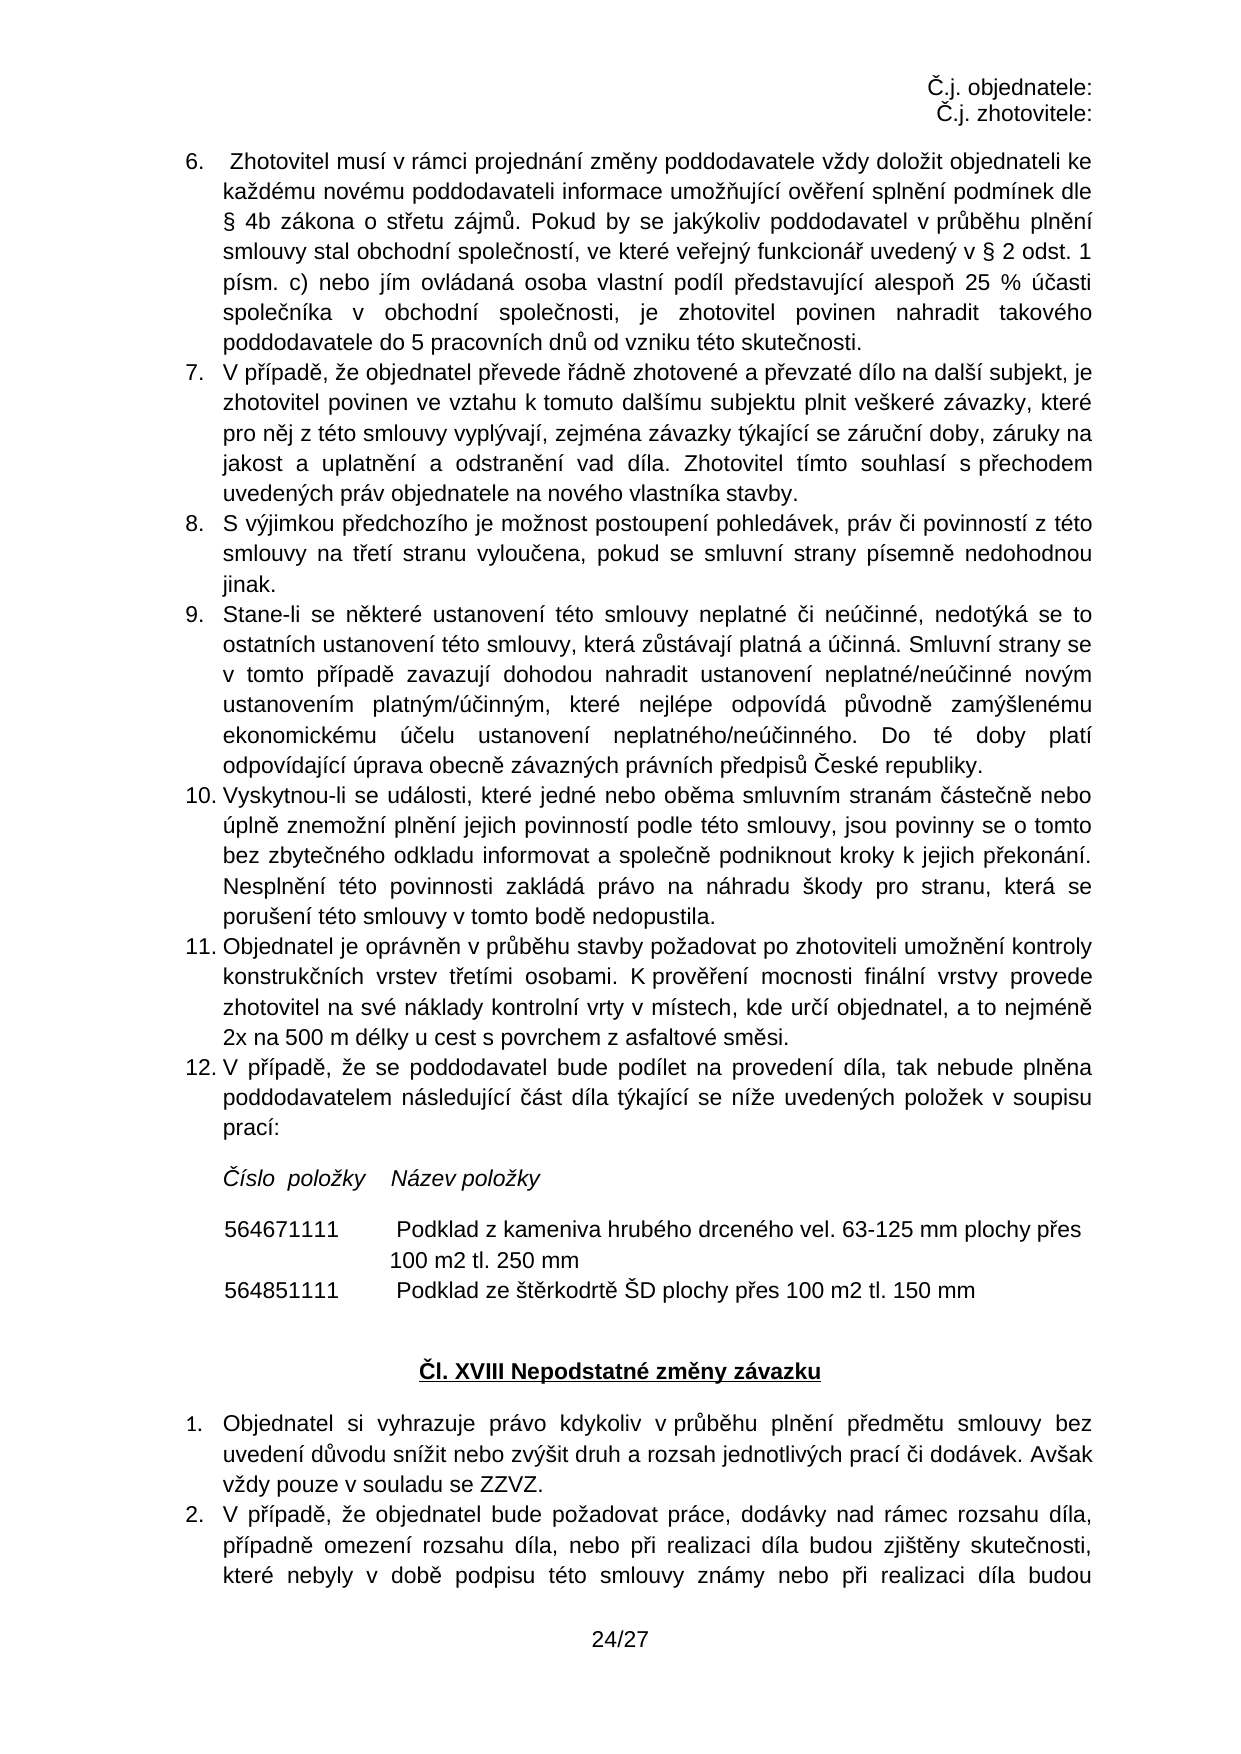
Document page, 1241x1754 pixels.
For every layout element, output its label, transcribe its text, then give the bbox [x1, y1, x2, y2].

list Objednatel je oprávněn v průběhu stavby požadovat po zhotoviteli umožnění kontroly konstrukčních vrstev třetími osobami. K prověření mocnosti finální vrstvy provede zhotovitel na své náklady kontrolní vrty v místech, kde určí objednatel, a to nejméně 2x na 500 m délky u cest s povrchem z asfaltové směsi. [185, 933, 1093, 1050]
list Vyskytnou-li se události, které jedné nebo oběma smluvním stranám částečně nebo úplně znemožní plnění jejich povinností podle této smlouvy, jsou povinny se o tomto bez zbytečného odkladu informovat a společně podniknout kroky k jejich překonání. Nesplnění této povinnosti zakládá právo na náhradu škody pro stranu, která se porušení této smlouvy v tomto bodě nedopustila. [185, 782, 1093, 929]
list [185, 1501, 1093, 1588]
list Objednatel si vyhrazuje právo kdykoliv v průběhu plnění předmětu smlouvy bez uvedení důvodu snížit nebo zvýšit druh a rozsah jednotlivých prací či dodávek. Avšak vždy pouze v souladu se ZZVZ. [185, 1409, 1093, 1497]
list Stane-li se některé ustanovení této smlouvy neplatné či neúčinné, nedotýká se to ostatních ustanovení této smlouvy, která zůstávají platná a účinná. Smluvní strany se v tomto případě zavazují dohodou nahradit ustanovení neplatné/neúčinné novým ustanovením platným/účinným, které nejlépe odpovídá původně zamýšlenému ekonomickému účelu ustanovení neplatného/neúčinného. Do té doby platí odpovídající úprava obecně závazných právních předpisů České republiky. [185, 601, 1093, 778]
text 100 m2 tl. 250 mm [148, 1247, 1093, 1273]
text 564851111 Podklad ze štěrkodrtě ŠD plochy přes 100 m2 tl. 150 mm [148, 1277, 1093, 1303]
text Číslo položky Název položky [223, 1165, 1093, 1192]
list V případě, že se poddodavatel bude podílet na provedení díla, tak nebude plněna poddodavatelem následující část díla týkající se níže uvedených položek v soupisu prací: [185, 1054, 1093, 1141]
list S výjimkou předchozího je možnost postoupení pohledávek, práv či povinností z této smlouvy na třetí stranu vyloučena, pokud se smluvní strany písemně nedohodnou jinak. [185, 510, 1093, 597]
text Čl. XVIII Nepodstatné změny závazku [148, 1358, 1093, 1384]
list V případě, že objednatel převede řádně zhotovené a převzaté dílo na další subjekt, je zhotovitel povinen ve vztahu k tomuto dalšímu subjektu plnit veškeré závazky, které pro něj z této smlouvy vyplývají, zejména závazky týkající se záruční doby, záruky na jakost a uplatnění a odstranění vad díla. Zhotovitel tímto souhlasí s přechodem uvedených práv objednatele na nového vlastníka stavby. [185, 359, 1093, 506]
list Zhotovitel musí v rámci projednání změny poddodavatele vždy doložit objednateli ke každému novému poddodavateli informace umožňující ověření splnění podmínek dle § 4b zákona o střetu zájmů. Pokud by se jakýkoliv poddodavatel v průběhu plnění smlouvy stal obchodní společností, ve které veřejný funkcionář uvedený v § 2 odst. 1 písm. c) nebo jím ovládaná osoba vlastní podíl představující alespoň 25 % účasti společníka v obchodní společnosti, je zhotovitel povinen nahradit takového poddodavatele do 5 pracovních dnů od vzniku této skutečnosti. [185, 148, 1093, 355]
text 564671111 Podklad z kameniva hrubého drceného vel. 63-125 mm plochy přes [148, 1216, 1093, 1243]
